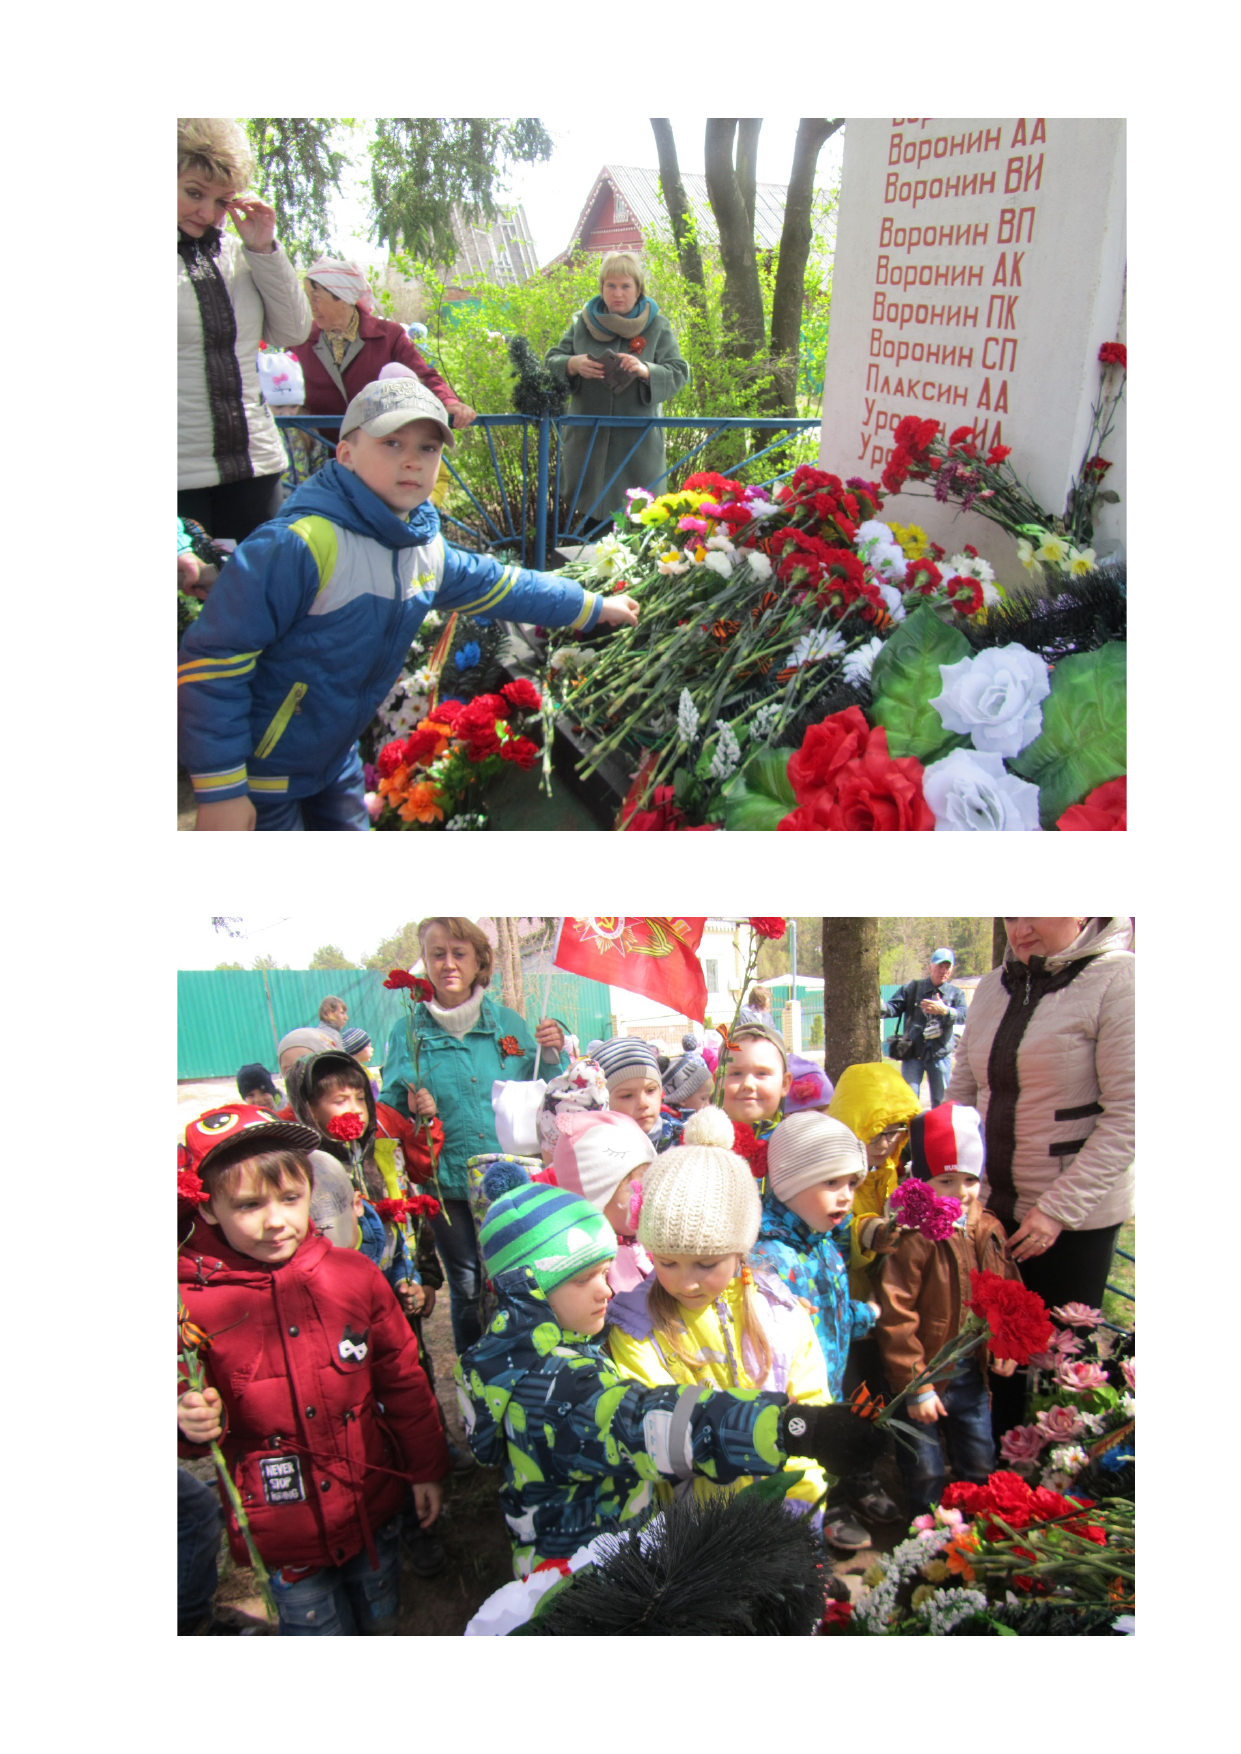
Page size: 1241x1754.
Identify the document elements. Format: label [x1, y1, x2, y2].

picture [177, 917, 1135, 1636]
picture [177, 118, 1127, 831]
